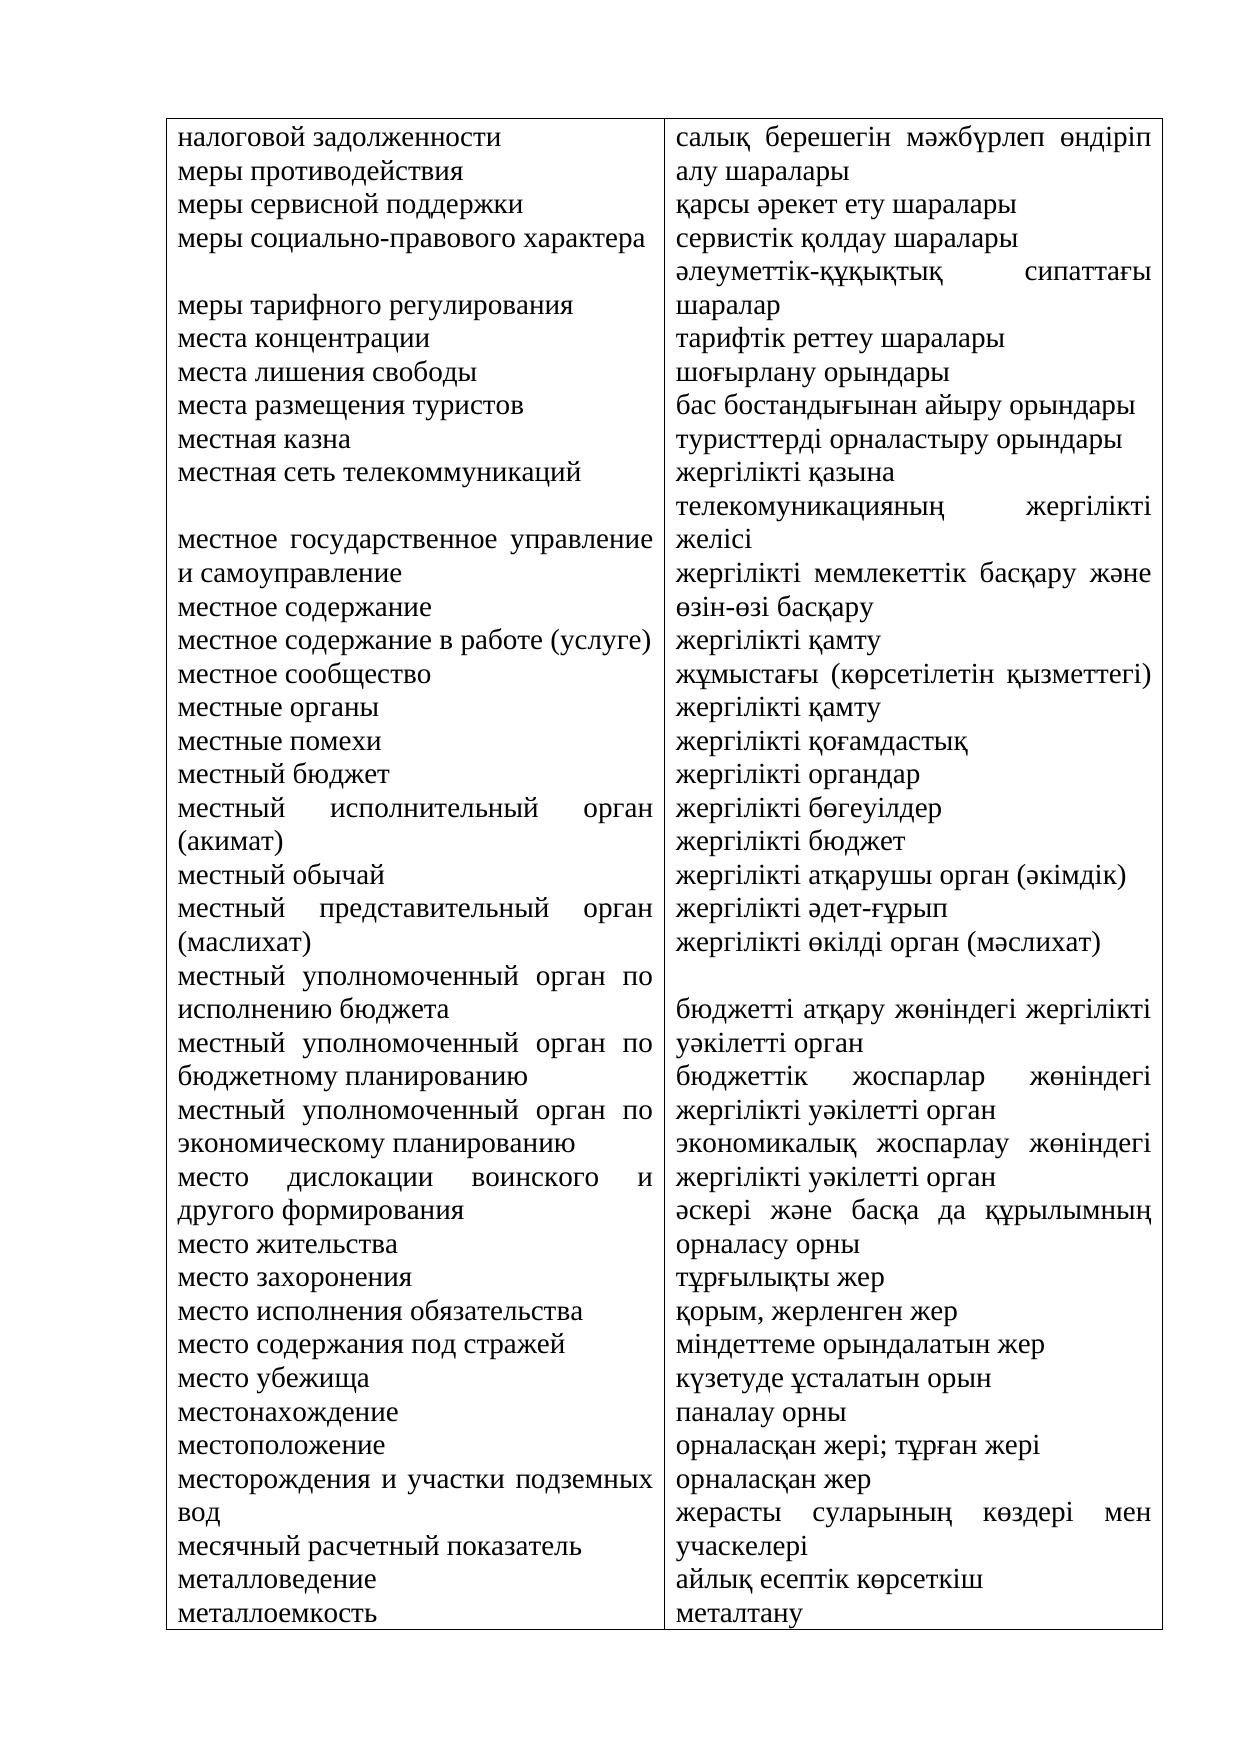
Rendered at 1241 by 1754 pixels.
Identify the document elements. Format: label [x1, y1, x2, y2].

table_cell [167, 119, 664, 1628]
table_cell [665, 119, 1162, 1628]
